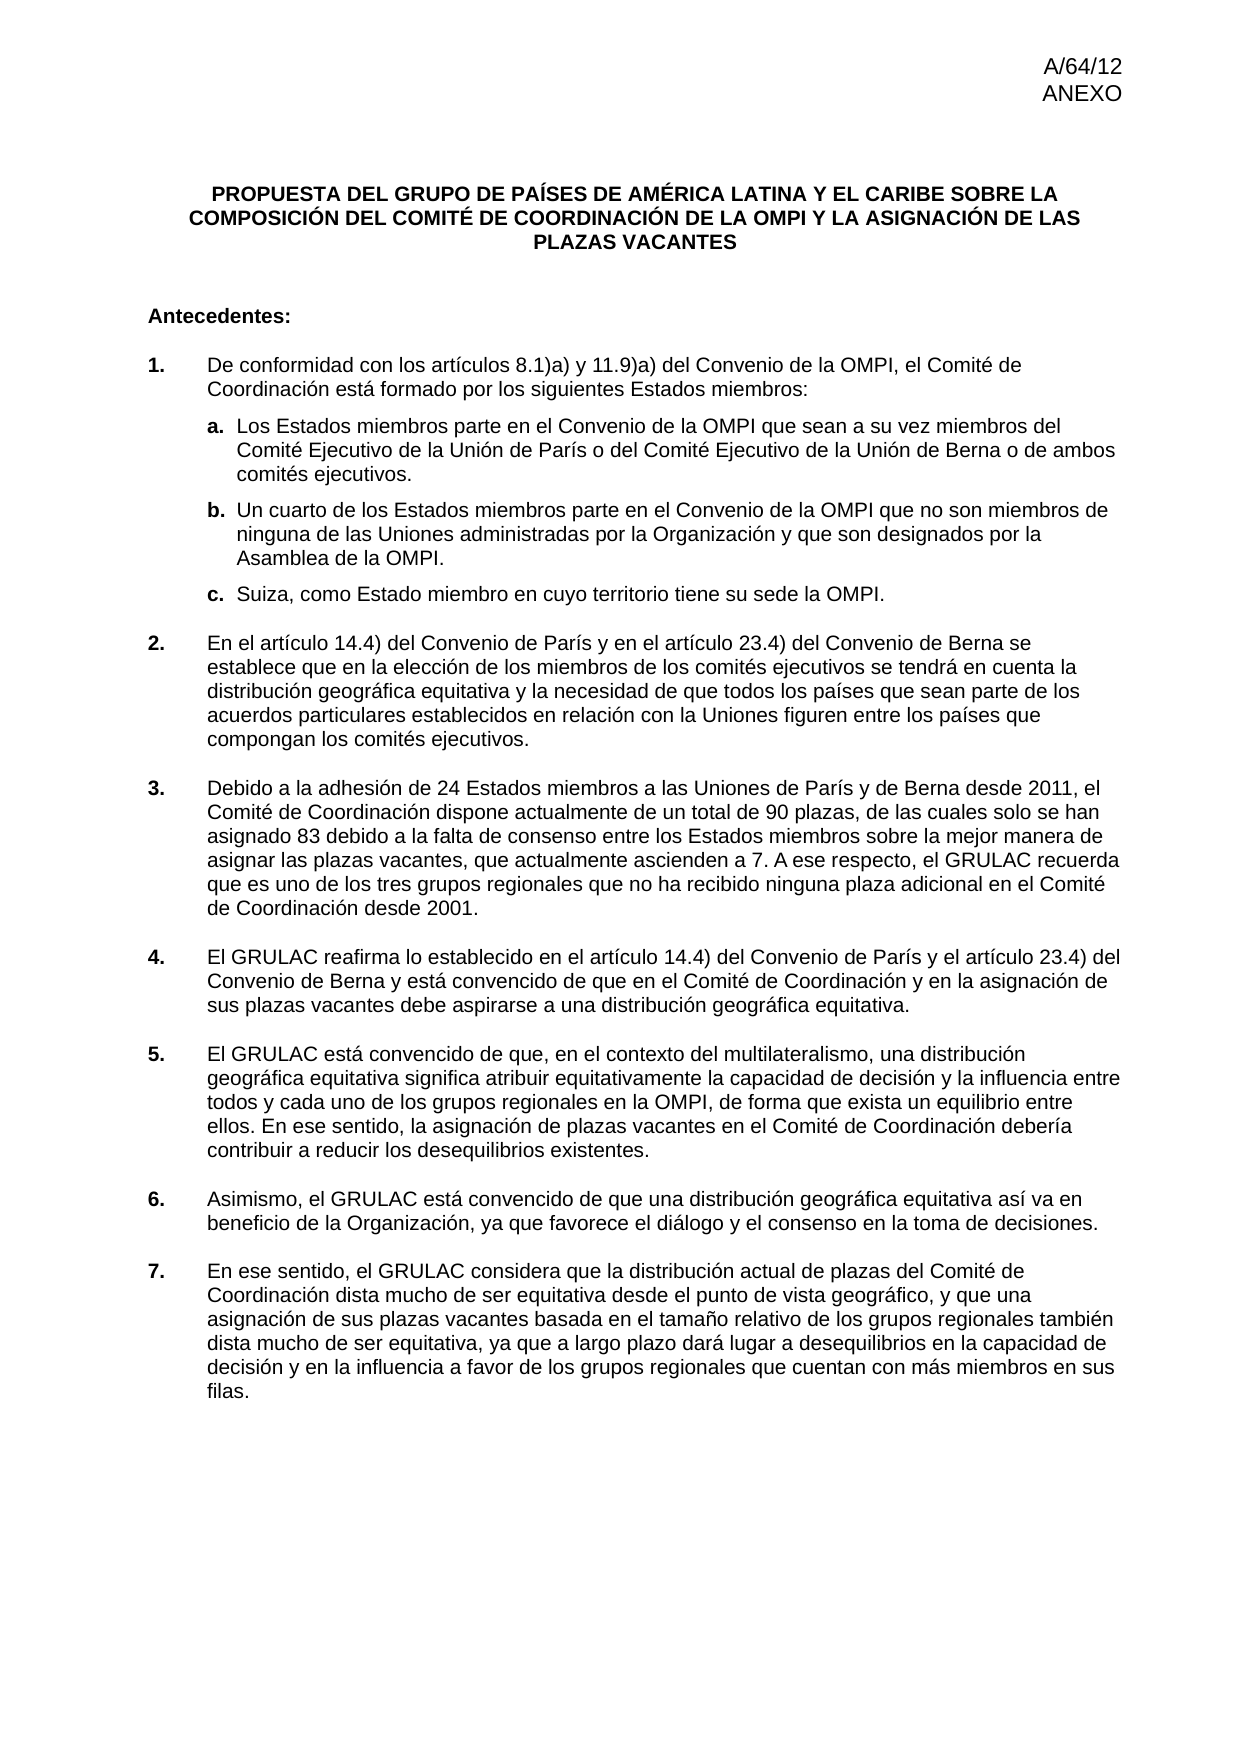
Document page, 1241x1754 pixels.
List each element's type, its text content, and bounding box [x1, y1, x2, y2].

list Asimismo, el GRULAC está convencido de que una distribución geográfica equitativa así va en beneficio de la Organización, ya que favorece el diálogo y el consenso en la toma de decisiones. [148, 1186, 1122, 1234]
list El GRULAC reafirma lo establecido en el artículo 14.4) del Convenio de París y el artículo 23.4) del Convenio de Berna y está convencido de que en el Comité de Coordinación y en la asignación de sus plazas vacantes debe aspirarse a una distribución geográfica equitativa. [148, 945, 1122, 1017]
text PROPUESTA DEL GRUPO DE PAÍSES DE AMÉRICA LATINA Y EL CARIBE SOBRE LA COMPOSICIÓN DEL COMITÉ DE COORDINACIÓN DE LA OMPI Y LA ASIGNACIÓN DE LAS PLAZAS VACANTES [148, 182, 1122, 254]
list En el artículo 14.4) del Convenio de París y en el artículo 23.4) del Convenio de Berna se establece que en la elección de los miembros de los comités ejecutivos se tendrá en cuenta la distribución geográfica equitativa y la necesidad de que todos los países que sean parte de los acuerdos particulares establecidos en relación con la Uniones figuren entre los países que compongan los comités ejecutivos. [148, 631, 1122, 751]
list Debido a la adhesión de 24 Estados miembros a las Uniones de París y de Berna desde 2011, el Comité de Coordinación dispone actualmente de un total de 90 plazas, de las cuales solo se han asignado 83 debido a la falta de consenso entre los Estados miembros sobre la mejor manera de asignar las plazas vacantes, que actualmente ascienden a 7. A ese respecto, el GRULAC recuerda que es uno de los tres grupos regionales que no ha recibido ninguna plaza adicional en el Comité de Coordinación desde 2001. [148, 776, 1122, 920]
list En ese sentido, el GRULAC considera que la distribución actual de plazas del Comité de Coordinación dista mucho de ser equitativa desde el punto de vista geográfico, y que una asignación de sus plazas vacantes basada en el tamaño relativo de los grupos regionales también dista mucho de ser equitativa, ya que a largo plazo dará lugar a desequilibrios en la capacidad de decisión y en la influencia a favor de los grupos regionales que cuentan con más miembros en sus filas. [148, 1259, 1122, 1403]
list De conformidad con los artículos 8.1)a) y 11.9)a) del Convenio de la OMPI, el Comité de Coordinación está formado por los siguientes Estados miembros: [148, 353, 1122, 401]
list Los Estados miembros parte en el Convenio de la OMPI que sean a su vez miembros del Comité Ejecutivo de la Unión de París o del Comité Ejecutivo de la Unión de Berna o de ambos comités ejecutivos. [207, 413, 1122, 485]
text Antecedentes: [148, 304, 1122, 328]
list El GRULAC está convencido de que, en el contexto del multilateralismo, una distribución geográfica equitativa significa atribuir equitativamente la capacidad de decisión y la influencia entre todos y cada uno de los grupos regionales en la OMPI, de forma que exista un equilibrio entre ellos. En ese sentido, la asignación de plazas vacantes en el Comité de Coordinación debería contribuir a reducir los desequilibrios existentes. [148, 1042, 1122, 1161]
list Un cuarto de los Estados miembros parte en el Convenio de la OMPI que no son miembros de ninguna de las Uniones administradas por la Organización y que son designados por la Asamblea de la OMPI. [207, 498, 1122, 570]
list Suiza, como Estado miembro en cuyo territorio tiene su sede la OMPI. [207, 582, 1122, 606]
